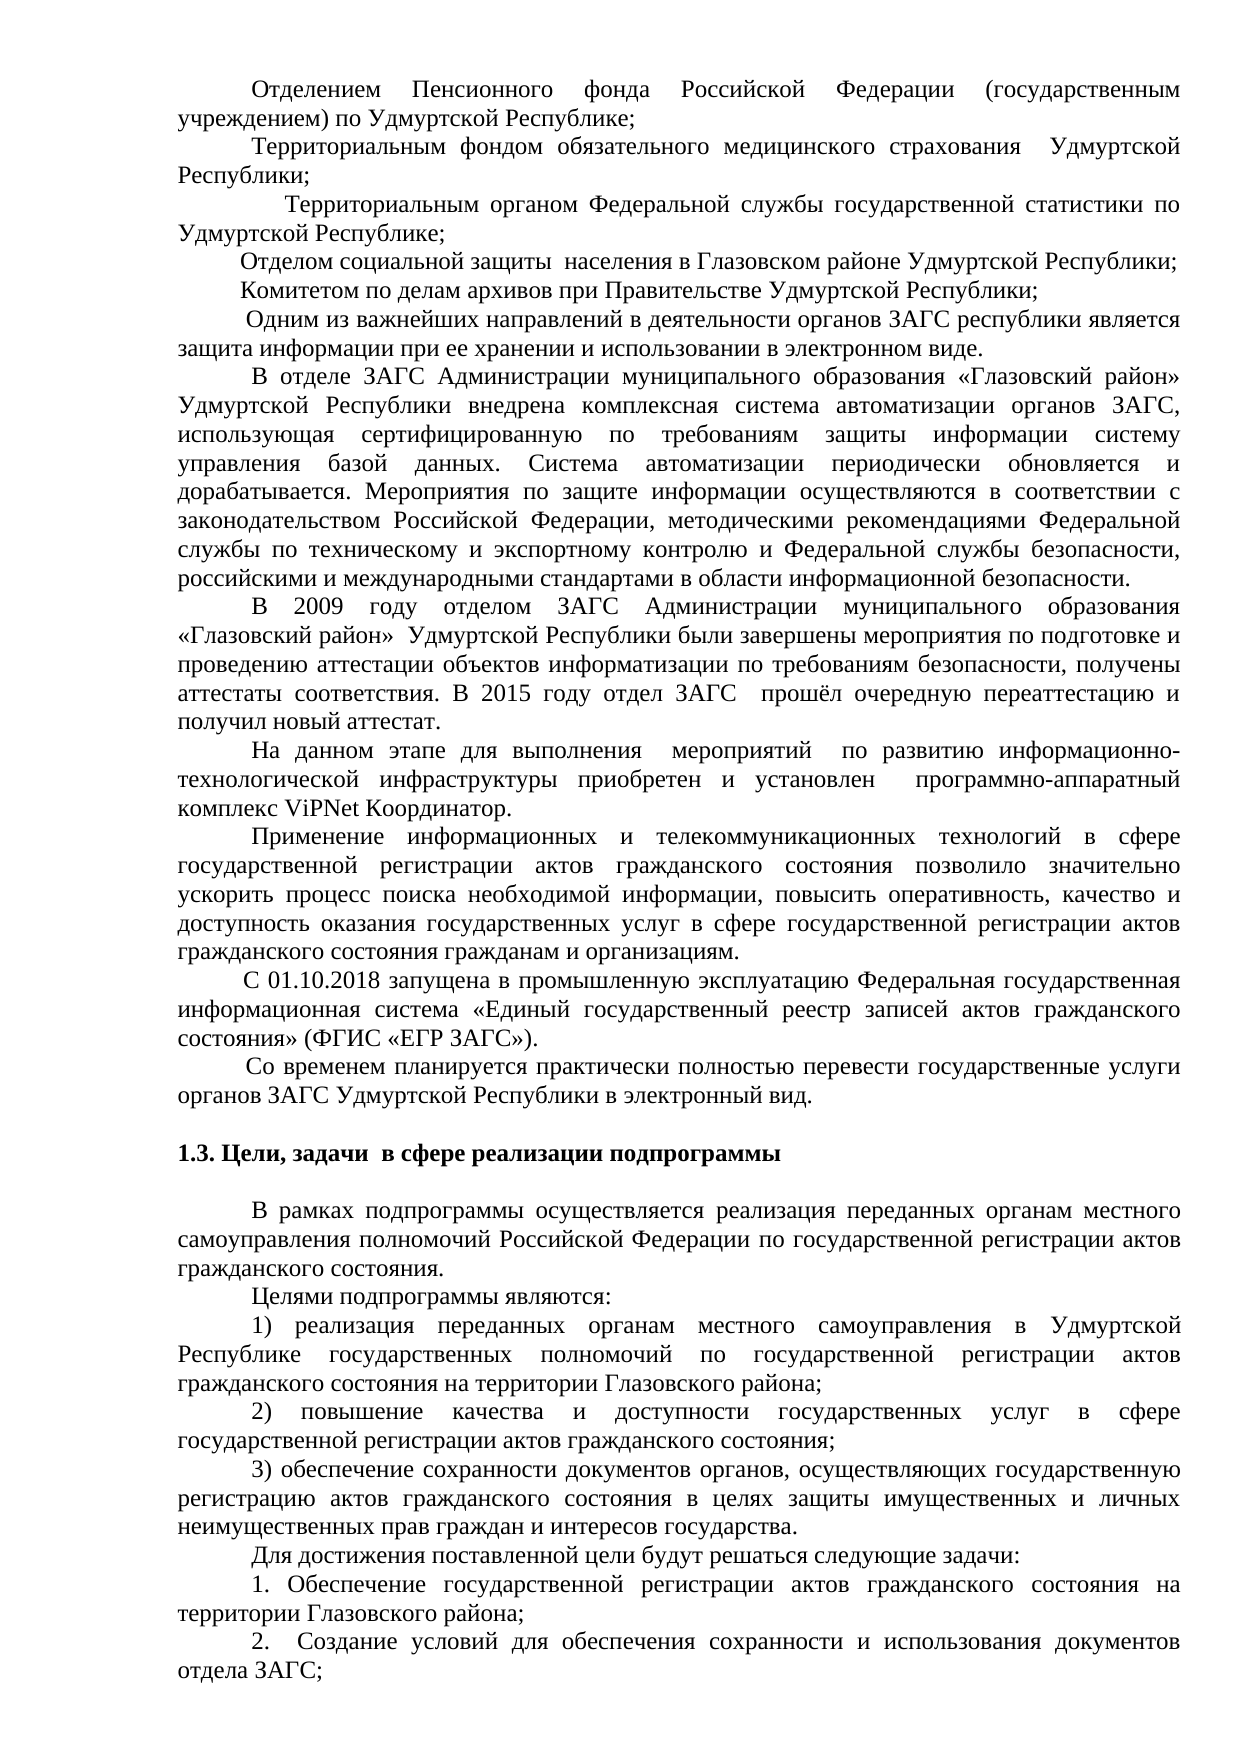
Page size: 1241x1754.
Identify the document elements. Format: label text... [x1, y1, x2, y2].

text В 2009 году отделом ЗАГС Администрации муниципального образования «Глазовский район» Удмуртской Республики были завершены мероприятия по подготовке и проведению аттестации объектов информатизации по требованиям безопасности, получены аттестаты соответствия. В 2015 году отдел ЗАГС прошёл очередную переаттестацию и получил новый аттестат. [177, 591, 1181, 735]
text 2) повышение качества и доступности государственных услуг в сфере государственной регистрации актов гражданского состояния; [177, 1396, 1181, 1454]
text 3) обеспечение сохранности документов органов, осуществляющих государственную регистрацию актов гражданского состояния в целях защиты имущественных и личных неимущественных прав граждан и интересов государства. [177, 1454, 1181, 1540]
text Для достижения поставленной цели будут решаться следующие задачи: [177, 1540, 1181, 1569]
text 1. Обеспечение государственной регистрации актов гражданского состояния на территории Глазовского района; [177, 1569, 1181, 1626]
text Отделом социальной защиты населения в Глазовском районе Удмуртской Республики; [177, 246, 1181, 275]
text Территориальным фондом обязательного медицинского страхования Удмуртской Республики; [177, 131, 1181, 189]
text В отделе ЗАГС Администрации муниципального образования «Глазовский район» Удмуртской Республики внедрена комплексная система автоматизации органов ЗАГС, использующая сертифицированную по требованиям защиты информации систему управления базой данных. Система автоматизации периодически обновляется и дорабатывается. Мероприятия по защите информации осуществляются в соответствии с законодательством Российской Федерации, методическими рекомендациями Федеральной службы по техническому и экспортному контролю и Федеральной службы безопасности, российскими и международными стандартами в области информационной безопасности. [177, 361, 1181, 591]
text Со временем планируется практически полностью перевести государственные услуги органов ЗАГС Удмуртской Республики в электронный вид. [177, 1051, 1181, 1109]
text На данном этапе для выполнения мероприятий по развитию информационно-технологической инфраструктуры приобретен и установлен программно-аппаратный комплекс ViPNet Координатор. [177, 735, 1181, 821]
text 2. Создание условий для обеспечения сохранности и использования документов отдела ЗАГС; [177, 1626, 1181, 1684]
text Одним из важнейших направлений в деятельности органов ЗАГС республики является защита информации при ее хранении и использовании в электронном виде. [177, 304, 1181, 361]
text В рамках подпрограммы осуществляется реализация переданных органам местного самоуправления полномочий Российской Федерации по государственной регистрации актов гражданского состояния. [177, 1195, 1181, 1281]
text С 01.10.2018 запущена в промышленную эксплуатацию Федеральная государственная информационная система «Единый государственный реестр записей актов гражданского состояния» (ФГИС «ЕГР ЗАГС»). [177, 965, 1181, 1051]
text Территориальным органом Федеральной службы государственной статистики по Удмуртской Республике; [177, 189, 1181, 246]
text Отделением Пенсионного фонда Российской Федерации (государственным учреждением) по Удмуртской Республике; [177, 74, 1181, 131]
text Применение информационных и телекоммуникационных технологий в сфере государственной регистрации актов гражданского состояния позволило значительно ускорить процесс поиска необходимой информации, повысить оперативность, качество и доступность оказания государственных услуг в сфере государственной регистрации актов гражданского состояния гражданам и организациям. [177, 821, 1181, 965]
text 1) реализация переданных органам местного самоуправления в Удмуртской Республике государственных полномочий по государственной регистрации актов гражданского состояния на территории Глазовского района; [177, 1310, 1181, 1396]
text Целями подпрограммы являются: [177, 1281, 1181, 1310]
text 1.3. Цели, задачи в сфере реализации подпрограммы [177, 1138, 1181, 1166]
text Комитетом по делам архивов при Правительстве Удмуртской Республики; [177, 275, 1181, 304]
